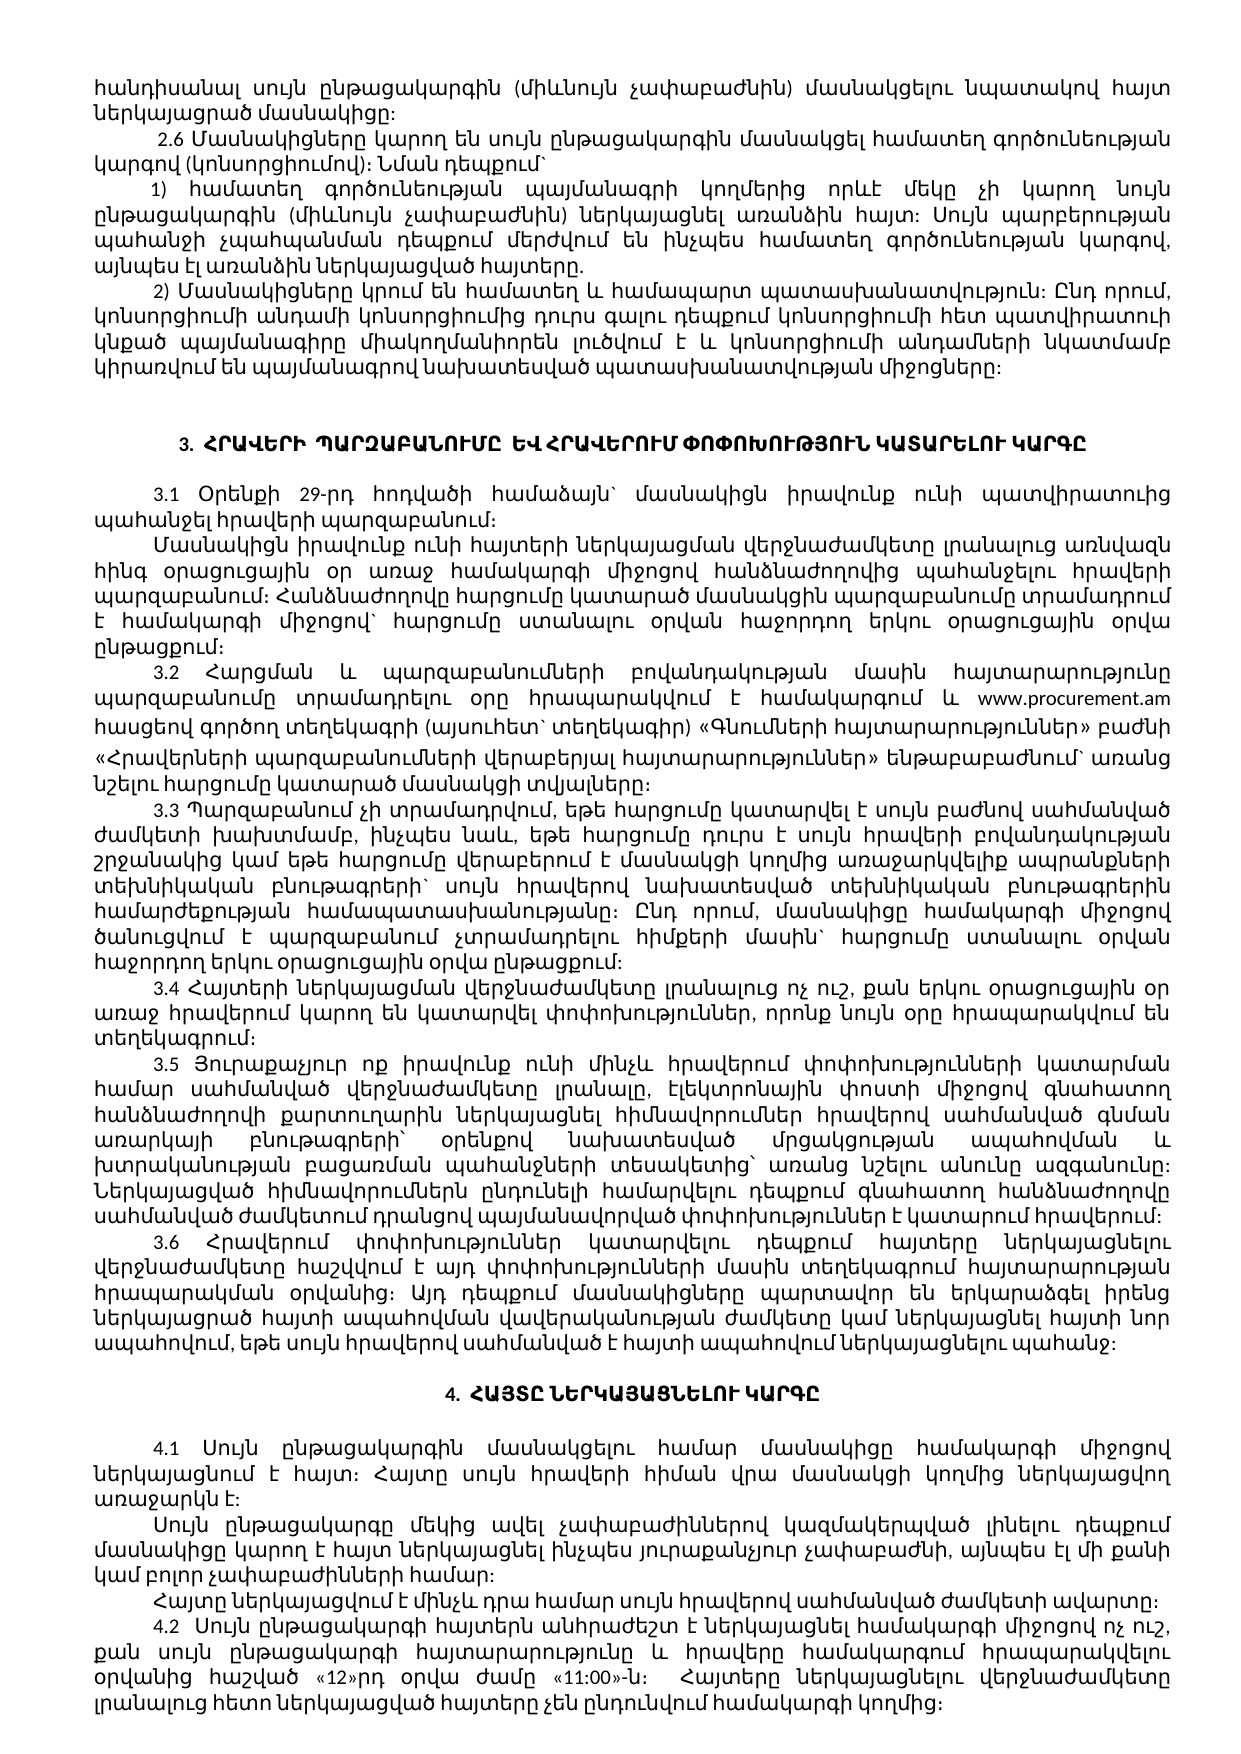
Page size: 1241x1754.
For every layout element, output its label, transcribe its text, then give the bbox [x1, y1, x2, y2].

text 2.6 Մասնակիցները կարող են սույն ընթացակարգին մասնակցել համատեղ գործունեության կարգով (կոնսորցիումով)։ Նման դեպքում` [94, 126, 1171, 177]
text 4.2 Սույն ընթացակարգի հայտերն անհրաժեշտ է ներկայացնել համակարգի միջոցով ոչ ուշ, քան սույն ընթացակարգի հայտարարությունը և հրավերը համակարգում հրապարակվելու օրվանից հաշված «12»րդ օրվա ժամը «11:00»-ն։ Հայտերը ներկայացնելու վերջնաժամկետը լրանալուց հետո ներկայացված հայտերը չեն ընդունվում համակարգի կողմից։ [94, 1613, 1171, 1715]
text 3.6 Հրավերում փոփոխություններ կատարվելու դեպքում հայտերը ներկայացնելու վերջնաժամկետը հաշվվում է այդ փոփոխությունների մասին տեղեկագրում հայտարարության հրապարակման օրվանից։ Այդ դեպքում մասնակիցները պարտավոր են երկարաձգել իրենց ներկայացրած հայտի ապահովման վավերականության ժամկետը կամ ներկայացնել հայտի նոր ապահովում, եթե սույն հրավերով սահմանված է հայտի ապահովում ներկայացնելու պահանջ: [94, 1229, 1171, 1356]
text 4.1 Սույն ընթացակարգին մասնակցելու համար մասնակիցը համակարգի միջոցով ներկայացնում է հայտ։ Հայտը սույն հրավերի հիման վրա մասնակցի կողմից ներկայացվող առաջարկն է: [94, 1436, 1171, 1512]
text 3.3 Պարզաբանում չի տրամադրվում, եթե հարցումը կատարվել է սույն բաժնով սահմանված ժամկետի խախտմամբ, ինչպես նաև, եթե հարցումը դուրս է սույն հրավերի բովանդակության շրջանակից կամ եթե հարցումը վերաբերում է մասնակցի կողմից առաջարկվելիք ապրանքների տեխնիկական բնութագրերի` սույն հրավերով նախատեսված տեխնիկական բնութագրերին համարժեքության համապատասխանությանը։ Ընդ որում, մասնակիցը համակարգի միջոցով ծանուցվում է պարզաբանում չտրամադրելու հիմքերի մասին` հարցումը ստանալու օրվան հաջորդող երկու օրացուցային օրվա ընթացքում: [94, 797, 1171, 975]
text 3.4 Հայտերի ներկայացման վերջնաժամկետը լրանալուց ոչ ուշ, քան երկու օրացուցային օր առաջ հրավերում կարող են կատարվել փոփոխություններ, որոնք նույն օրը հրապարակվում են տեղեկագրում։ [94, 975, 1171, 1051]
text 4. ՀԱՅՏԸ ՆԵՐԿԱՅԱՑՆԵԼՈՒ ԿԱՐԳԸ [94, 1381, 1171, 1407]
text Սույն ընթացակարգը մեկից ավել չափաբաժիններով կազմակերպված լինելու դեպքում մասնակիցը կարող է հայտ ներկայացնել ինչպես յուրաքանչյուր չափաբաժնի, այնպես էլ մի քանի կամ բոլոր չափաբաժինների համար: [94, 1512, 1171, 1588]
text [94, 75, 1171, 126]
text Մասնակիցն իրավունք ունի հայտերի ներկայացման վերջնաժամկետը լրանալուց առնվազն հինգ օրացուցային օր առաջ համակարգի միջոցով հանձնաժողովից պահանջելու հրավերի պարզաբանում։ Հանձնաժողովը հարցումը կատարած մասնակցին պարզաբանումը տրամադրում է համակարգի միջոցով` հարցումը ստանալու օրվան հաջորդող երկու օրացուցային օրվա ընթացքում։ [94, 532, 1171, 659]
text 3.1 Օրենքի 29-րդ հոդվածի համաձայն` մասնակիցն իրավունք ունի պատվիրատուից պահանջել հրավերի պարզաբանում։ [94, 482, 1171, 532]
text 3.5 Յուրաքաչյուր ոք իրավունք ունի մինչև հրավերում փոփոխությունների կատարման համար սահմանված վերջնաժամկետը լրանալը, էլեկտրոնային փոստի միջոցով գնահատող հանձնաժողովի քարտուղարին ներկայացնել հիմնավորումներ հրավերով սահմանված գնման առարկայի բնութագրերի՝ օրենքով նախատեսված մրցակցության ապահովման և խտրականության բացառման պահանջների տեսակետից՝ առանց նշելու անունը ազգանունը: Ներկայացված հիմնավորումներն ընդունելի համարվելու դեպքում գնահատող հանձնաժողովը սահմանված ժամկետում դրանցով պայմանավորված փոփոխություններ է կատարում հրավերում: [94, 1051, 1171, 1229]
text Հայտը ներկայացվում է մինչև դրա համար սույն հրավերով սահմանված ժամկետի ավարտը։ [94, 1588, 1171, 1613]
text 3.2 Հարցման և պարզաբանումների բովանդակության մասին հայտարարությունը պարզաբանումը տրամադրելու օրը հրապարակվում է համակարգում և www.procurement.am հասցեով գործող տեղեկագրի (այսուհետ` տեղեկագիր) «Գնումների հայտարարություններ» բաժնի «Հրավերների պարզաբանումների վերաբերյալ հայտարարություններ» ենթաբաբաժնում` առանց նշելու հարցումը կատարած մասնակցի տվյալները։ [94, 659, 1171, 797]
text 1) համատեղ գործունեության պայմանագրի կողմերից որևէ մեկը չի կարող նույն ընթացակարգին (միևնույն չափաբաժնին) ներկայացնել առանձին հայտ: Սույն պարբերության պահանջի չպահպանման դեպքում մերժվում են ինչպես համատեղ գործունեության կարգով, այնպես էլ առանձին ներկայացված հայտերը. [94, 177, 1171, 278]
text 3. ՀՐԱՎԵՐԻ ՊԱՐԶԱԲԱՆՈՒՄԸ ԵՎ ՀՐԱՎԵՐՈՒՄ ՓՈՓՈԽՈՒԹՅՈՒՆ ԿԱՏԱՐԵԼՈՒ ԿԱՐԳԸ [94, 431, 1171, 456]
text 2) Մասնակիցները կրում են համատեղ և համապարտ պատասխանատվություն: Ընդ որում, կոնսորցիումի անդամի կոնսորցիումից դուրս գալու դեպքում կոնսորցիումի հետ պատվիրատուի կնքած պայմանագիրը միակողմանիորեն լուծվում է և կոնսորցիումի անդամների նկատմամբ կիրառվում են պայմանագրով նախատեսված պատասխանատվության միջոցները: [94, 278, 1171, 380]
